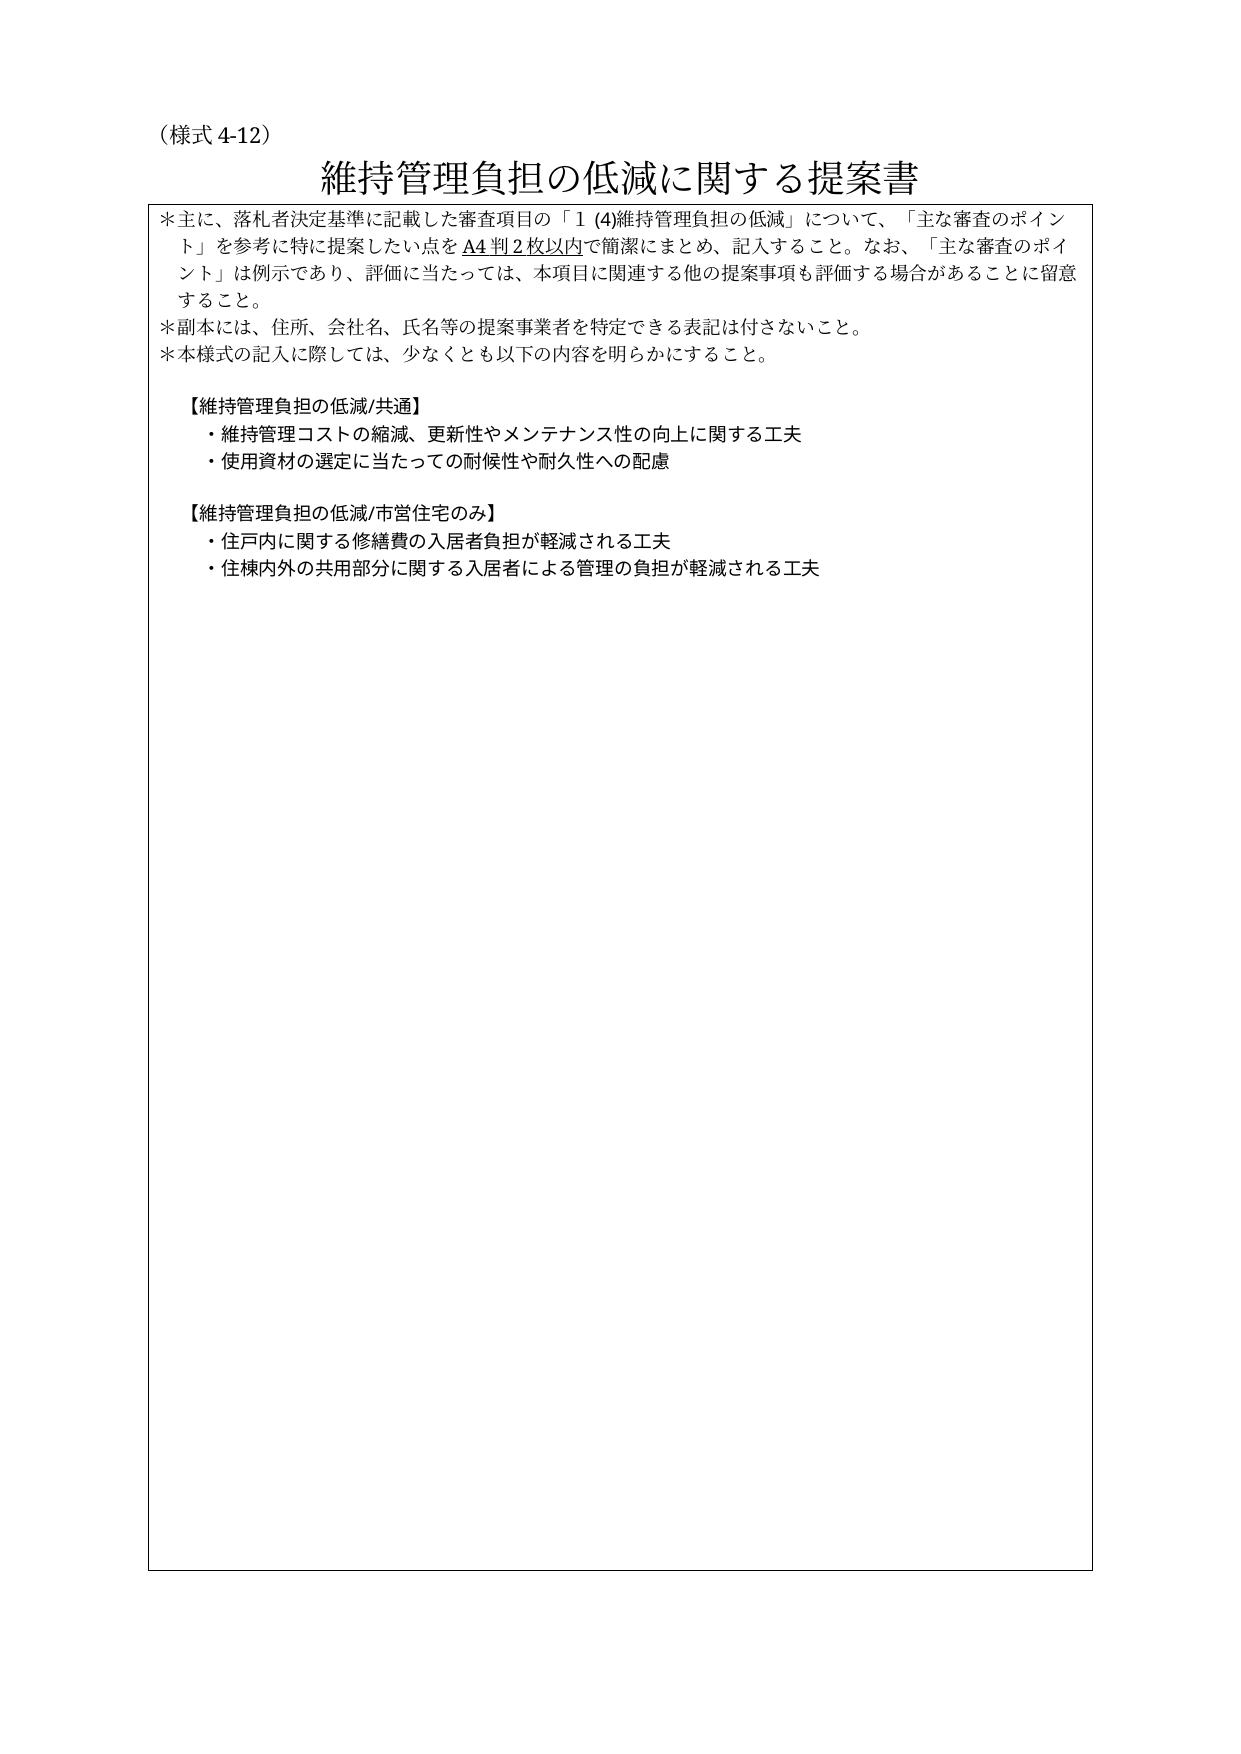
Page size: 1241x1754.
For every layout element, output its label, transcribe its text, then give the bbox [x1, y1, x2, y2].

text （様式4-12） [148, 118, 1092, 150]
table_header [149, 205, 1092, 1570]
text 維持管理負担の低減に関する提案書 [148, 150, 1092, 203]
